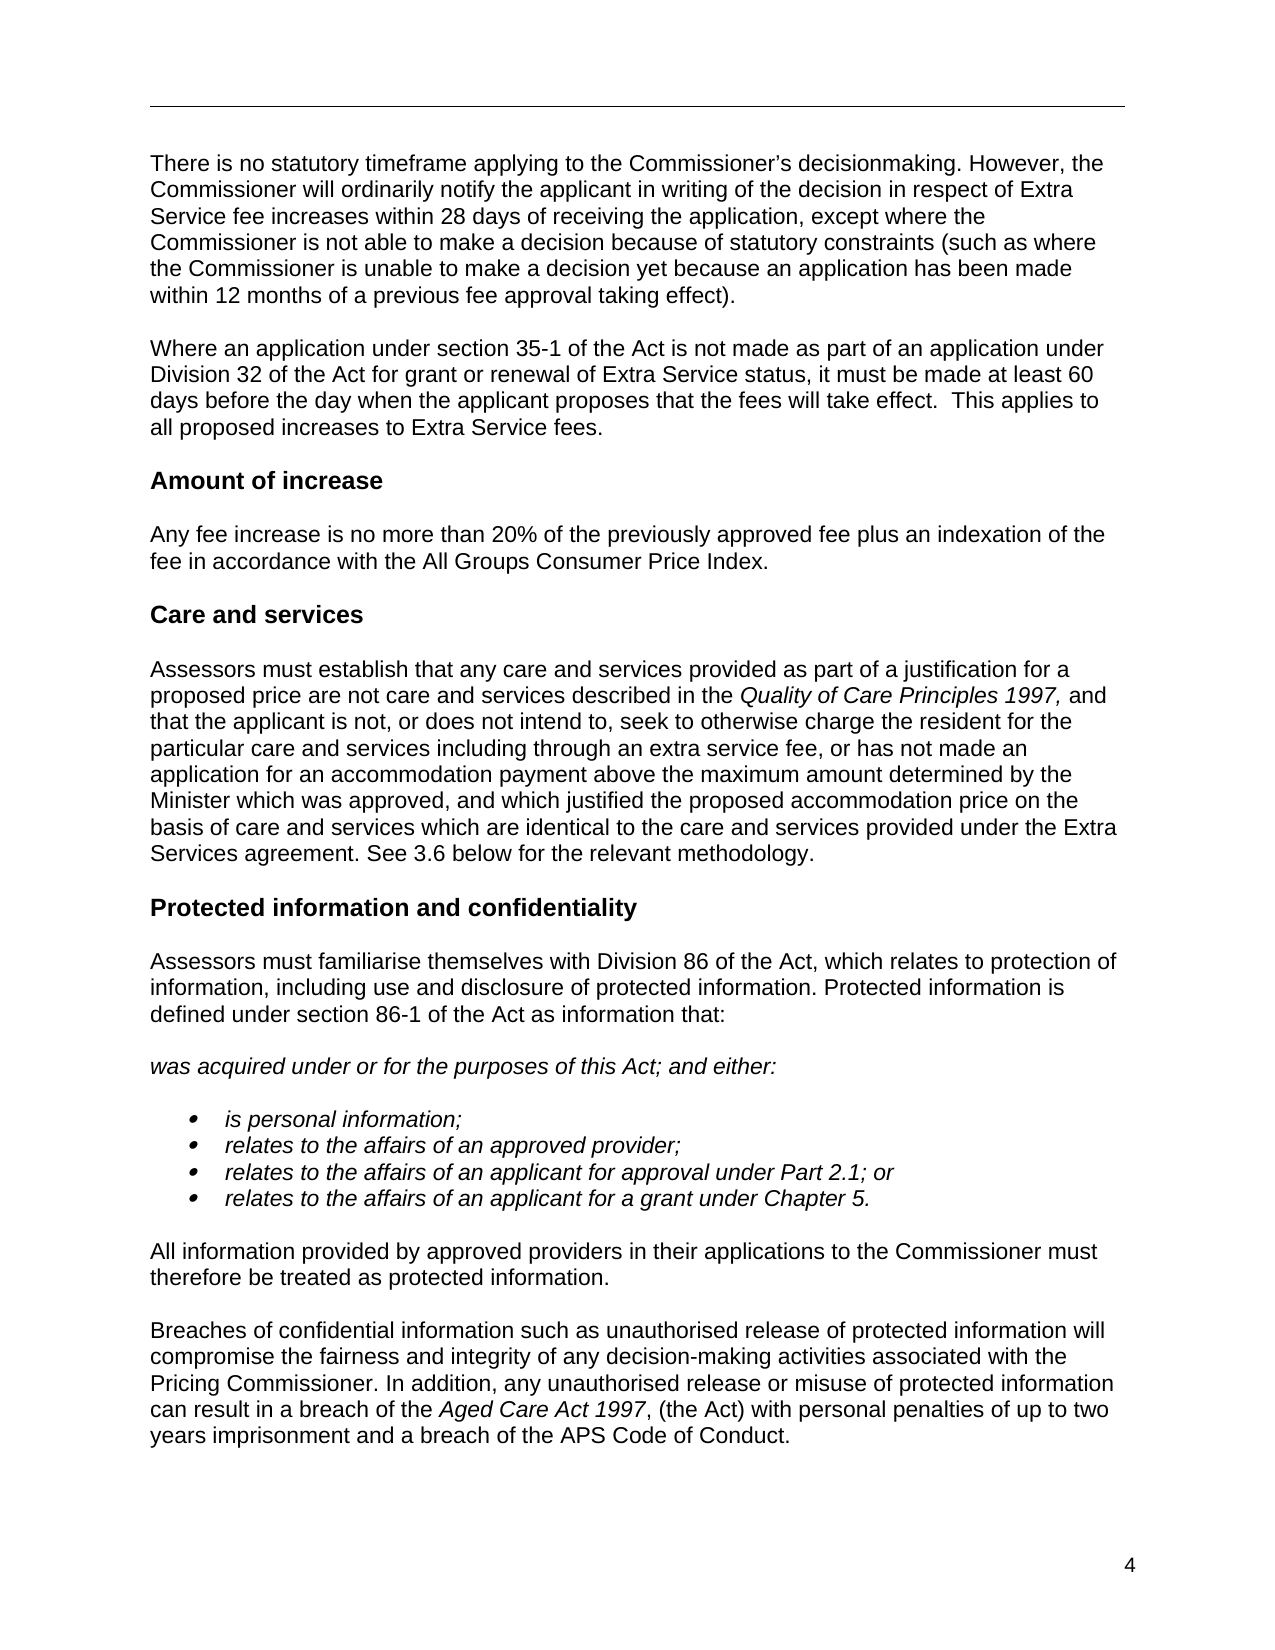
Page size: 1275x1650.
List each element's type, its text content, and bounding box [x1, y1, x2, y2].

subtitle Protected information and confidentiality [150, 893, 1125, 921]
list relates to the affairs of an approved provider; [187, 1132, 1125, 1159]
list is personal information; [187, 1106, 1125, 1132]
text Assessors must establish that any care and services provided as part of a justification for a proposed price are not care and services described in the Quality of Care Principles 1997, and that the applicant is not, or does not intend to, seek to otherwise charge the resident for the particular care and services including through an extra service fee, or has not made an application for an accommodation payment above the maximum amount determined by the Minister which was approved, and which justified the proposed accommodation price on the basis of care and services which are identical to the care and services provided under the Extra Services agreement. See 3.6 below for the relevant methodology. [150, 656, 1125, 866]
text was acquired under or for the purposes of this Act; and either: [150, 1053, 1125, 1079]
text Any fee increase is no more than 20% of the previously approved fee plus an indexation of the fee in accordance with the All Groups Consumer Price Index. [150, 521, 1125, 574]
text Assessors must familiarise themselves with Division 86 of the Act, which relates to protection of information, including use and disclosure of protected information. Protected information is defined under section 86-1 of the Act as information that: [150, 948, 1125, 1027]
subtitle Amount of increase [150, 466, 1125, 495]
list relates to the affairs of an applicant for a grant under Chapter 5. [187, 1185, 1125, 1211]
text Breaches of confidential information such as unauthorised release of protected information will compromise the fairness and integrity of any decision-making activities associated with the Pricing Commissioner. In addition, any unauthorised release or misuse of protected information can result in a breach of the Aged Care Act 1997, (the Act) with personal penalties of up to two years imprisonment and a breach of the APS Code of Conduct. [150, 1317, 1125, 1448]
subtitle Care and services [150, 600, 1125, 629]
list relates to the affairs of an applicant for approval under Part 2.1; or [187, 1159, 1125, 1185]
text Where an application under section 35-1 of the Act is not made as part of an application under Division 32 of the Act for grant or renewal of Extra Service status, it must be made at least 60 days before the day when the applicant proposes that the fees will take effect. This applies to all proposed increases to Extra Service fees. [150, 334, 1125, 440]
text All information provided by approved providers in their applications to the Commissioner must therefore be treated as protected information. [150, 1238, 1125, 1290]
text There is no statutory timeframe applying to the Commissioner’s decisionmaking. However, the Commissioner will ordinarily notify the applicant in writing of the decision in respect of Extra Service fee increases within 28 days of receiving the application, except where the Commissioner is not able to make a decision because of statutory constraints (such as where the Commissioner is unable to make a decision yet because an application has been made within 12 months of a previous fee approval taking effect). [150, 150, 1125, 308]
